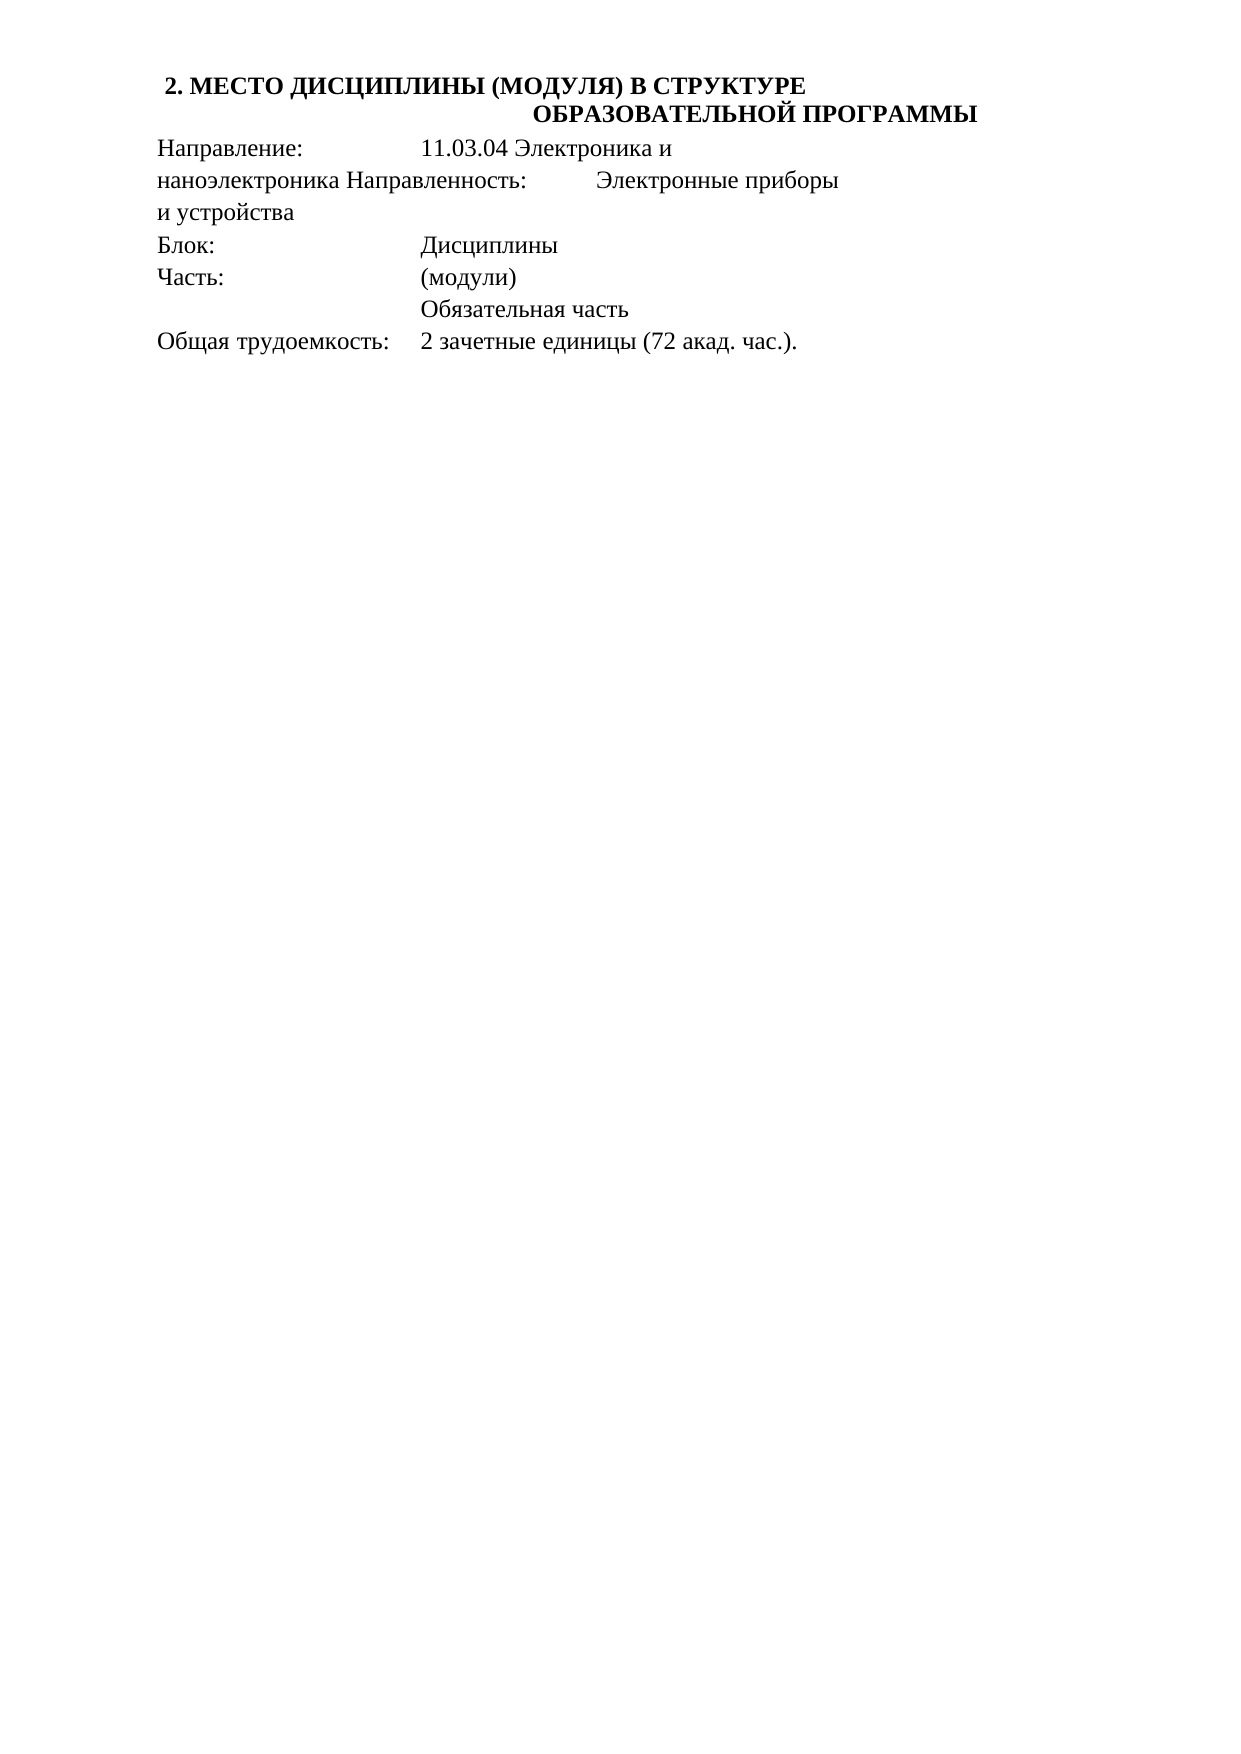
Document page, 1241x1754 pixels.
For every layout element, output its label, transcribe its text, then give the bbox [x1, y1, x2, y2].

subtitle 2. МЕСТО ДИСЦИПЛИНЫ (МОДУЛЯ) В СТРУКТУРЕ ОБРАЗОВАТЕЛЬНОЙ ПРОГРАММЫ [164, 71, 1059, 128]
text Общая трудоемкость: 2 зачетные единицы (72 акад. час.). [157, 326, 1071, 355]
text Дисциплины (модули) Обязательная часть [420, 230, 660, 323]
text Блок: Часть: [157, 230, 225, 291]
text Направление: 11.03.04 Электроника и наноэлектроника Направленность: Электронные приборы и устройства [157, 133, 853, 226]
